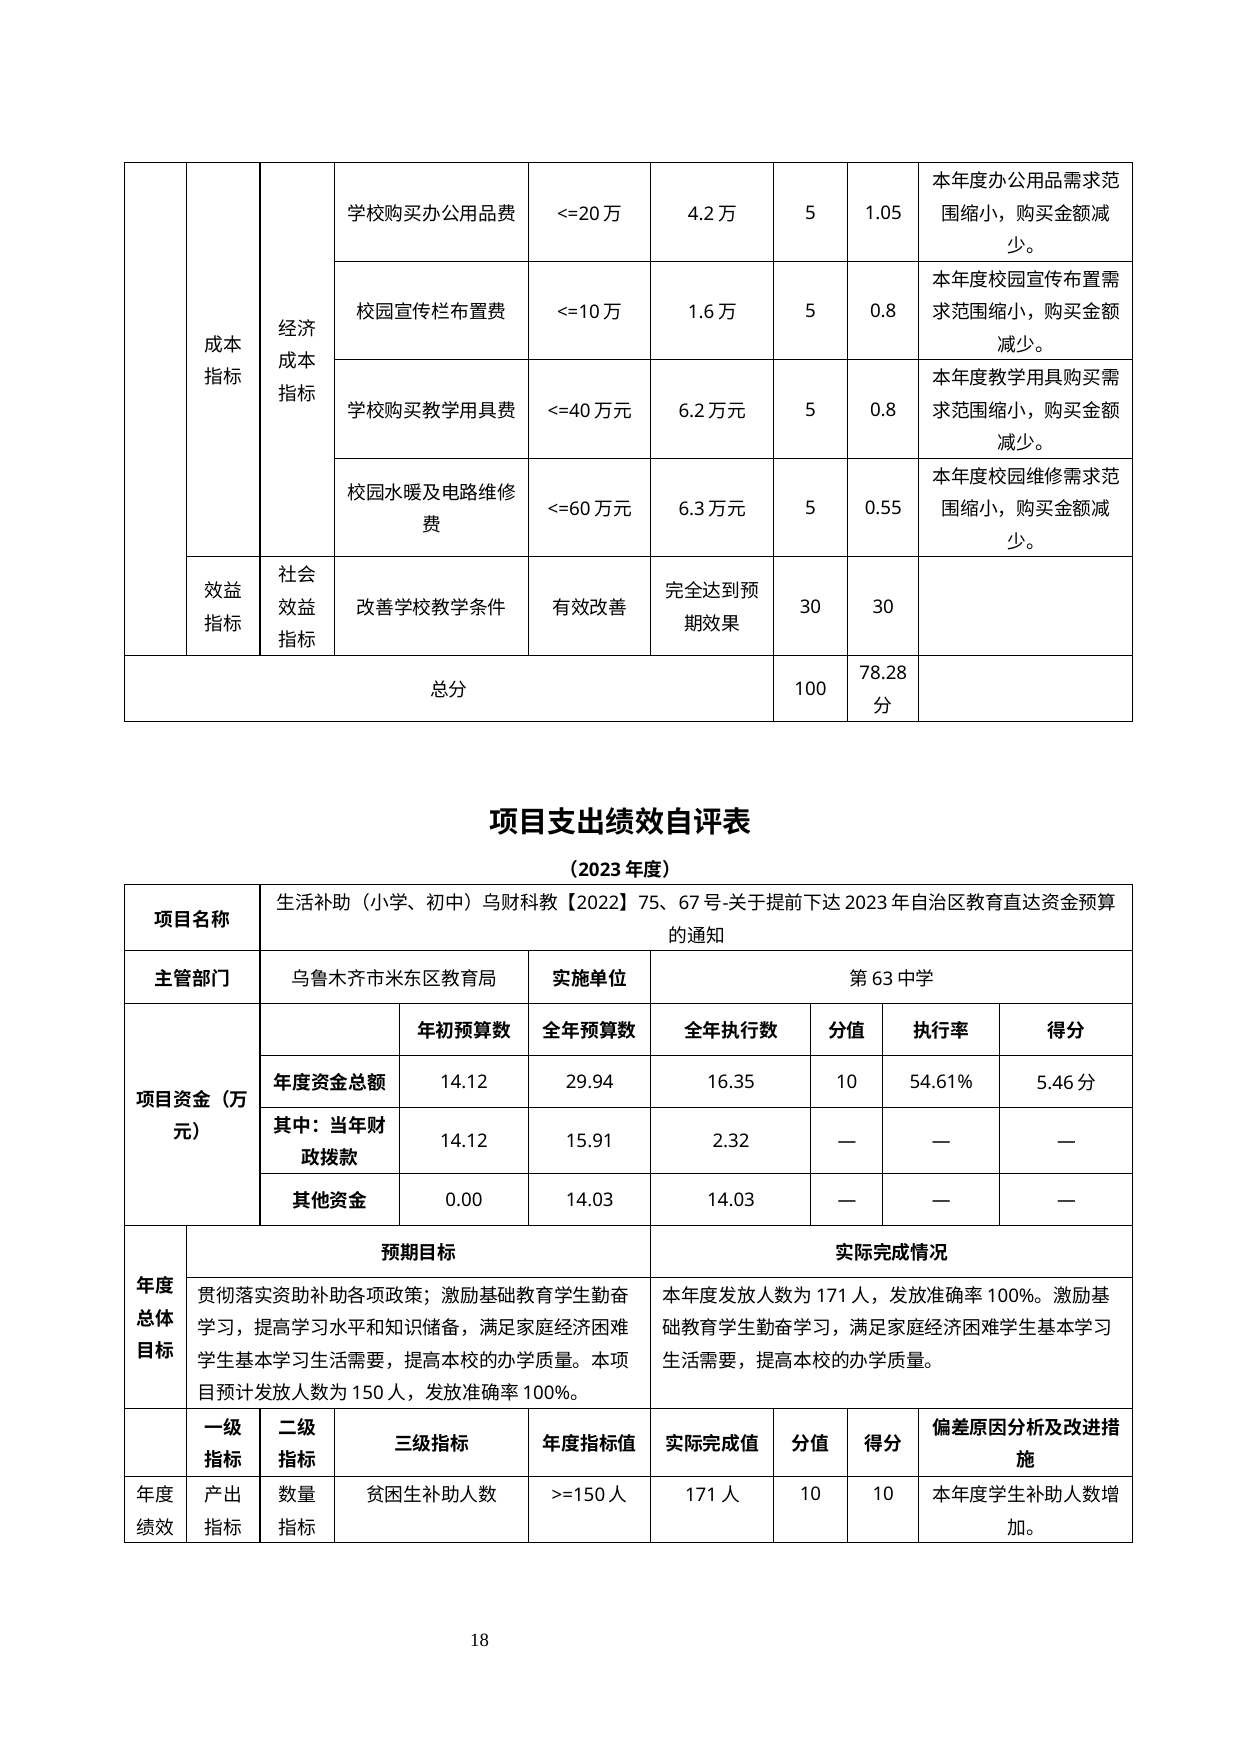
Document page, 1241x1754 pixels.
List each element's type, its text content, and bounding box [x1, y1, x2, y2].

table_cell 贯彻落实资助补助各项政策；激励基础教育学生勤奋学习，提高学习水平和知识储备，满足家庭经济困难学生基本学习生活需要，提高本校的办学质量。本项目预计发放人数为150人，发放准确率100%。 [187, 1278, 650, 1408]
table_cell 15.91 [529, 1108, 650, 1173]
table_cell [919, 656, 1132, 721]
table_cell 本年度发放人数为171人，发放准确率100%。激励基础教育学生勤奋学习，满足家庭经济困难学生基本学习生活需要，提高本校的办学质量。 [651, 1278, 1132, 1408]
table_cell 年度绩效指标完成情况 [125, 1477, 186, 1542]
table_cell 5 [774, 163, 847, 261]
table_cell 10 [774, 1477, 847, 1542]
table_cell 年度指标值 [529, 1409, 650, 1476]
table_cell 54.61% [883, 1056, 999, 1107]
table_cell 本年度办公用品需求范围缩小，购买金额减少。 [919, 163, 1132, 261]
table_cell 14.12 [400, 1056, 528, 1107]
table_cell 年度总体目标 [125, 1226, 186, 1408]
table_cell 1.05 [848, 163, 918, 261]
table_cell — [1000, 1108, 1132, 1173]
table_cell 有效改善 [529, 557, 650, 655]
table_cell — [811, 1174, 882, 1225]
table_cell 偏差原因分析及改进措施 [919, 1409, 1132, 1476]
table_cell 30 [848, 557, 918, 655]
table_cell 数量指标 [261, 1477, 334, 1542]
table_cell <=60万元 [529, 459, 650, 556]
table_cell 实施单位 [529, 951, 650, 1002]
table_cell 14.03 [651, 1174, 810, 1225]
table_cell 10 [848, 1477, 918, 1542]
table_cell 全年执行数 [651, 1004, 810, 1054]
table_cell 1.6万 [651, 262, 773, 359]
table_cell 总分 [125, 656, 773, 721]
table_cell 其中：当年财政拨款 [261, 1108, 399, 1173]
table_cell — [883, 1108, 999, 1173]
table_cell 校园水暖及电路维修费 [335, 459, 528, 556]
table_cell 5.46分 [1000, 1056, 1132, 1107]
table_cell 主管部门 [125, 951, 259, 1002]
table_cell 本年度学生补助人数增加。 [919, 1477, 1132, 1542]
table_cell 校园宣传栏布置费 [335, 262, 528, 359]
table_cell 78.28分 [848, 656, 918, 721]
table_cell 30 [774, 557, 847, 655]
table_cell — [1000, 1174, 1132, 1225]
table_cell 14.03 [529, 1174, 650, 1225]
table_cell [261, 1004, 399, 1054]
table_cell 本年度校园维修需求范围缩小，购买金额减少。 [919, 459, 1132, 556]
table_cell [125, 1409, 186, 1476]
table_cell 10 [811, 1056, 882, 1107]
table_cell 其他资金 [261, 1174, 399, 1225]
table_cell >=150人 [529, 1477, 650, 1542]
table_cell 一级指标 [187, 1409, 259, 1476]
table_cell 第63中学 [651, 951, 1132, 1002]
table_cell 实际完成值 [651, 1409, 773, 1476]
table_cell 经济成本指标 [261, 163, 334, 556]
table_cell 改善学校教学条件 [335, 557, 528, 655]
table_cell 5 [774, 262, 847, 359]
table_cell 全年预算数 [529, 1004, 650, 1054]
table_cell 0.55 [848, 459, 918, 556]
table_cell 2.32 [651, 1108, 810, 1173]
table_cell 三级指标 [335, 1409, 528, 1476]
table_cell 得分 [848, 1409, 918, 1476]
table_cell 5 [774, 360, 847, 458]
table_cell 执行率 [883, 1004, 999, 1054]
table_cell 分值 [774, 1409, 847, 1476]
table_cell 二级指标 [261, 1409, 334, 1476]
table_cell 16.35 [651, 1056, 810, 1107]
table_cell [919, 557, 1132, 655]
table_cell 效益指标 [187, 557, 259, 655]
table_cell 0.8 [848, 360, 918, 458]
table_cell <=40万元 [529, 360, 650, 458]
table_cell 社会效益指标 [261, 557, 334, 655]
text （2023年度） [187, 852, 1053, 884]
table_cell 5 [774, 459, 847, 556]
table_cell 本年度校园宣传布置需求范围缩小，购买金额减少。 [919, 262, 1132, 359]
table_cell 乌鲁木齐市米东区教育局 [261, 951, 528, 1002]
table_header 项目名称 [125, 885, 259, 950]
table_cell 年初预算数 [400, 1004, 528, 1054]
table_cell 171人 [651, 1477, 773, 1542]
table_cell 6.3万元 [651, 459, 773, 556]
table_cell 得分 [1000, 1004, 1132, 1054]
table_cell 学校购买办公用品费 [335, 163, 528, 261]
table_cell 14.12 [400, 1108, 528, 1173]
table_cell 产出指标 [187, 1477, 259, 1542]
table_cell <=10万 [529, 262, 650, 359]
table_cell 年度资金总额 [261, 1056, 399, 1107]
table_cell 本年度教学用具购买需求范围缩小，购买金额减少。 [919, 360, 1132, 458]
table_cell — [883, 1174, 999, 1225]
table_cell 29.94 [529, 1056, 650, 1107]
table_cell 0.8 [848, 262, 918, 359]
table_cell 4.2万 [651, 163, 773, 261]
table_cell 完全达到预期效果 [651, 557, 773, 655]
table_header 生活补助（小学、初中）乌财科教【2022】75、67号-关于提前下达2023年自治区教育直达资金预算的通知 [261, 885, 1132, 950]
table_cell 成本指标 [187, 163, 259, 556]
table_cell 实际完成情况 [651, 1226, 1132, 1277]
table_cell <=20万 [529, 163, 650, 261]
table_cell 学校购买教学用具费 [335, 360, 528, 458]
table_cell 预期目标 [187, 1226, 650, 1277]
table_cell 分值 [811, 1004, 882, 1054]
text 项目支出绩效自评表 [187, 787, 1053, 852]
table_cell 项目资金（万元） [125, 1004, 259, 1225]
table_cell 贫困生补助人数 [335, 1477, 528, 1542]
table_cell 100 [774, 656, 847, 721]
table_cell 0.00 [400, 1174, 528, 1225]
table_cell — [811, 1108, 882, 1173]
table_cell 6.2万元 [651, 360, 773, 458]
